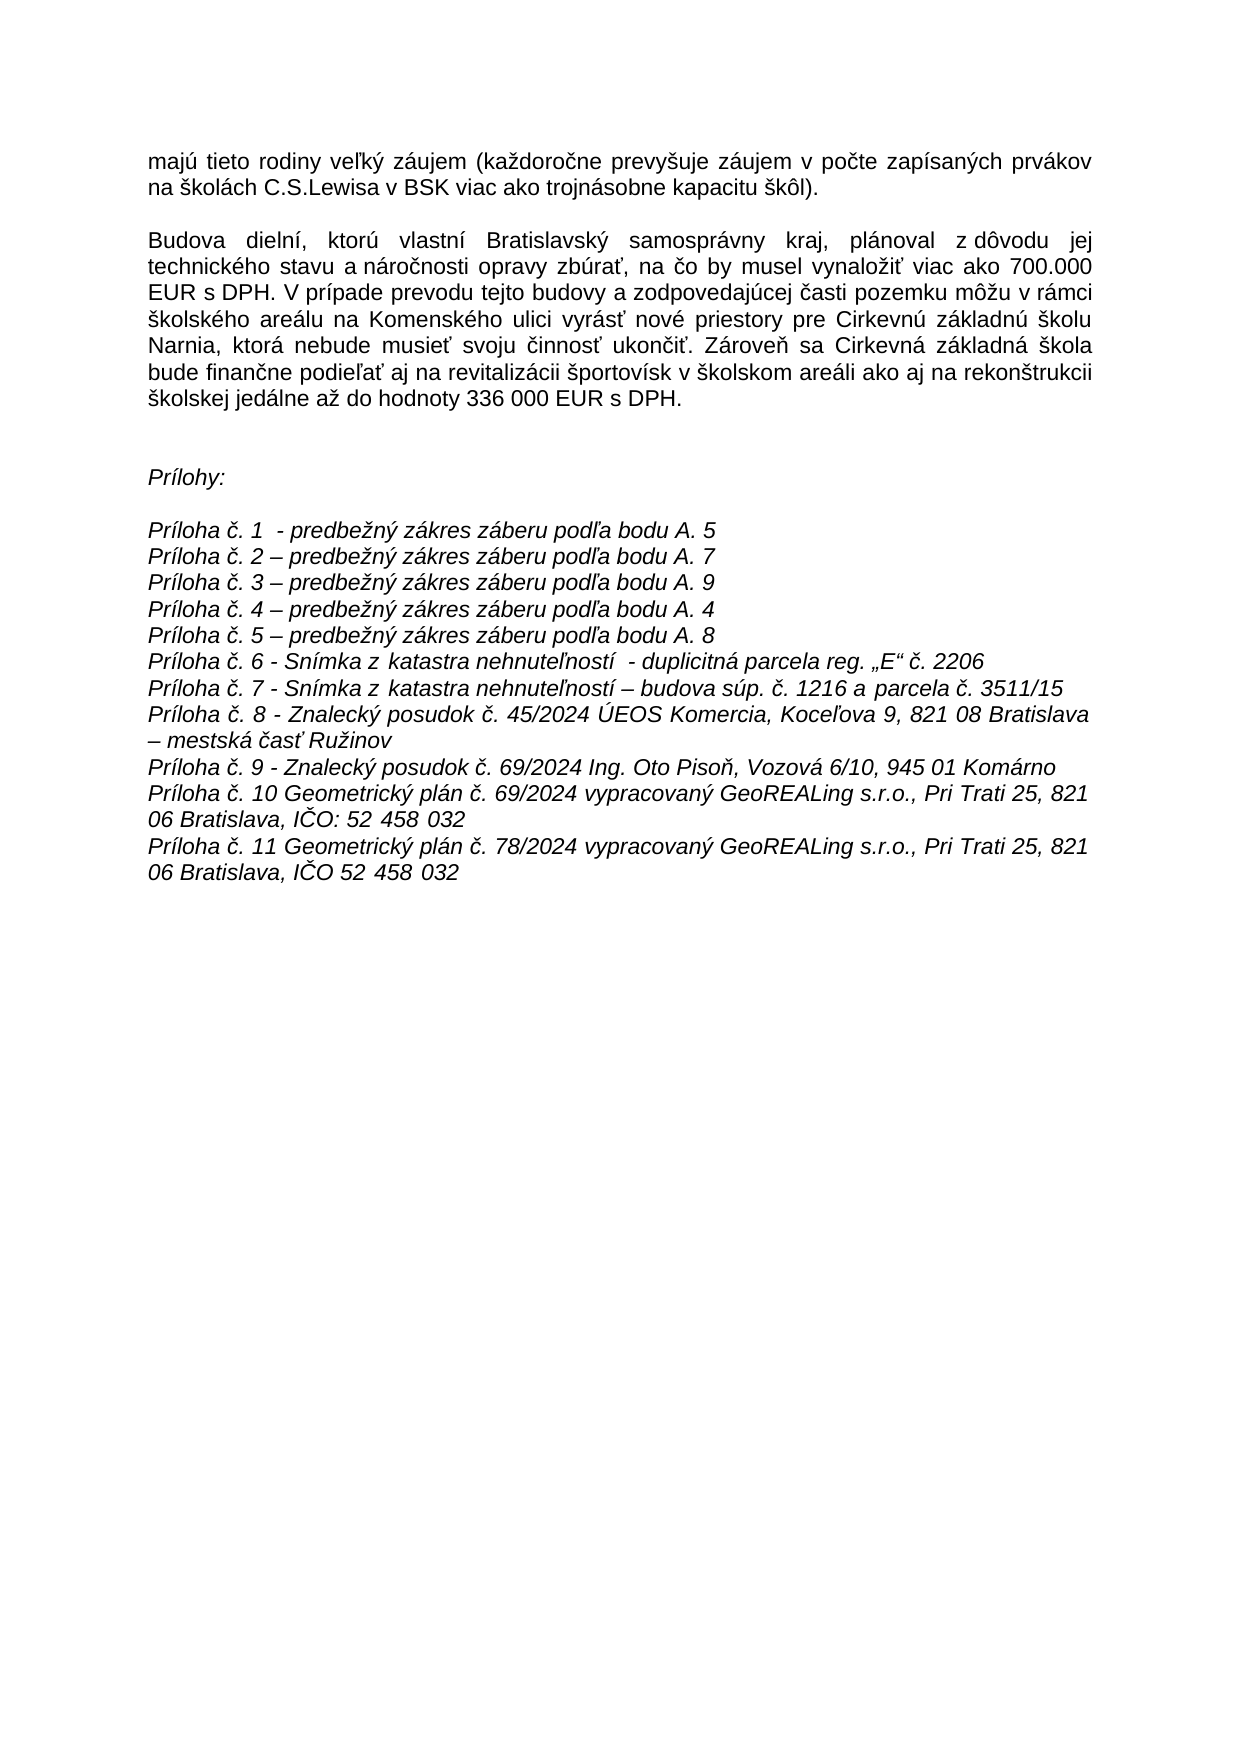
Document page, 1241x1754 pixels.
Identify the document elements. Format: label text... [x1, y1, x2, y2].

text Príloha č. 11 Geometrický plán č. 78/2024 vypracovaný GeoREALing s.r.o., Pri Trati 25, 821 06 Bratislava, IČO 52 458 032 [148, 833, 1093, 886]
text Príloha č. 5 – predbežný zákres záberu podľa bodu A. 8 [148, 622, 1093, 648]
text Príloha č. 6 - Snímka z katastra nehnuteľností - duplicitná parcela reg. „E“ č. 2206 [148, 648, 1093, 675]
text Príloha č. 4 – predbežný zákres záberu podľa bodu A. 4 [148, 596, 1093, 622]
text Príloha č. 2 – predbežný zákres záberu podľa bodu A. 7 [148, 543, 1093, 569]
text Budova dielní, ktorú vlastní Bratislavský samosprávny kraj, plánoval z dôvodu jej technického stavu a náročnosti opravy zbúrať, na čo by musel vynaložiť viac ako 700.000 EUR s DPH. V prípade prevodu tejto budovy a zodpovedajúcej časti pozemku môžu v rámci školského areálu na Komenského ulici vyrásť nové priestory pre Cirkevnú základnú školu Narnia, ktorá nebude musieť svoju činnosť ukončiť. Zároveň sa Cirkevná základná škola bude finančne podieľať aj na revitalizácii športovísk v školskom areáli ako aj na rekonštrukcii školskej jedálne až do hodnoty 336 000 EUR s DPH. [148, 227, 1093, 411]
text Prílohy: [148, 464, 1093, 490]
text Príloha č. 8 - Znalecký posudok č. 45/2024 ÚEOS Komercia, Koceľova 9, 821 08 Bratislava – mestská časť Ružinov [148, 701, 1093, 754]
text Príloha č. 1 - predbežný zákres záberu podľa bodu A. 5 [148, 517, 1093, 543]
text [148, 148, 1093, 200]
text Príloha č. 9 - Znalecký posudok č. 69/2024 Ing. Oto Pisoň, Vozová 6/10, 945 01 Komárno [148, 754, 1093, 780]
text Príloha č. 3 – predbežný zákres záberu podľa bodu A. 9 [148, 569, 1093, 596]
text Príloha č. 10 Geometrický plán č. 69/2024 vypracovaný GeoREALing s.r.o., Pri Trati 25, 821 06 Bratislava, IČO: 52 458 032 [148, 780, 1093, 833]
text Príloha č. 7 - Snímka z katastra nehnuteľností – budova súp. č. 1216 a parcela č. 3511/15 [148, 675, 1093, 701]
